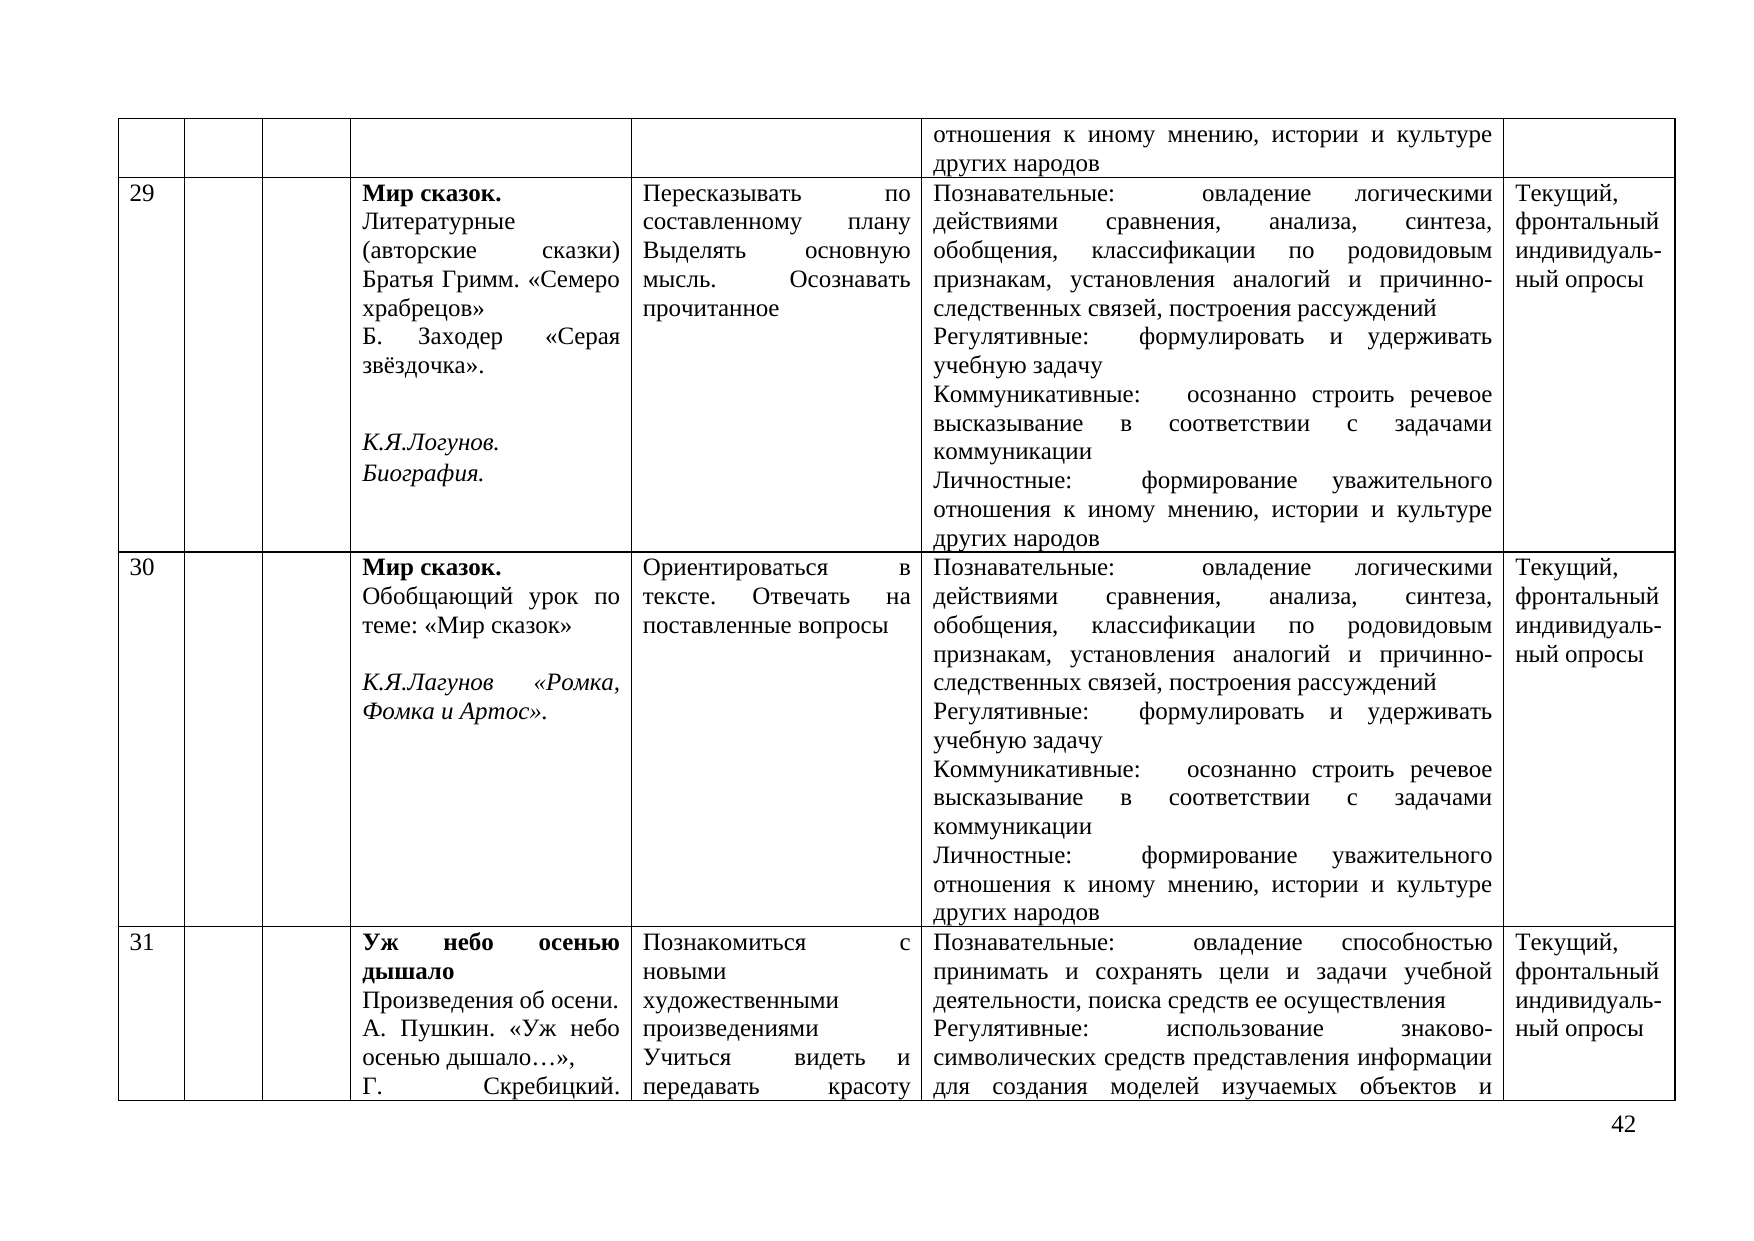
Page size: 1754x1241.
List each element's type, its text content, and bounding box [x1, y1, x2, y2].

table_cell Ориентироваться в тексте. Отвечать на поставленные вопросы [632, 553, 921, 926]
table_cell Познавательные: овладение логическими действиями сравнения, анализа, синтеза, обобщения, классификации по родовидовым признакам, установления аналогий и причинно-следственных связей, построения рассуждений Регулятивные: формулировать и удерживать учебную задачу Коммуникативные: осознанно строить речевое высказывание в соответствии с задачами коммуникации Личностные: формирование уважительного отношения к иному мнению, истории и культуре других народов [922, 178, 1503, 551]
table_cell [185, 553, 262, 926]
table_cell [1504, 119, 1674, 177]
table_cell [185, 119, 262, 177]
table_cell 28 [119, 119, 184, 177]
table_cell 31 [119, 927, 184, 1100]
table_cell Мир сказок. Литературные (авторские сказки) Братья Гримм. «Семеро храбрецов» Б. Заходер «Серая звёздочка». К.Я.Логунов. Биография. [351, 178, 631, 551]
table_cell [185, 927, 262, 1100]
table_cell Текущий, фронтальный индивидуаль-ный опросы [1504, 178, 1674, 551]
table_cell 29 [119, 178, 184, 551]
table_cell [263, 927, 350, 1100]
table_cell [263, 553, 350, 926]
table_cell [263, 178, 350, 551]
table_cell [351, 119, 631, 177]
table_cell Познавательные: овладение логическими действиями сравнения, анализа, синтеза, обобщения, классификации по родовидовым признакам, установления аналогий и причинно-следственных связей, построения рассуждений Регулятивные: формулировать и удерживать учебную задачу Коммуникативные: осознанно строить речевое высказывание в соответствии с задачами коммуникации Личностные: формирование уважительного отношения к иному мнению, истории и культуре других народов [922, 553, 1503, 926]
table_cell [263, 119, 350, 177]
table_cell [632, 927, 921, 1100]
table_cell 30 [119, 553, 184, 926]
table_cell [922, 119, 1503, 177]
table_cell Пересказывать по составленному плану Выделять основную мысль. Осознавать прочитанное [632, 178, 921, 551]
table_cell Текущий, фронтальный индивидуаль-ный опросы [1504, 553, 1674, 926]
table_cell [1504, 927, 1674, 1100]
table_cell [351, 927, 631, 1100]
table_cell Мир сказок. Обобщающий урок по теме: «Мир сказок» К.Я.Лагунов «Ромка, Фомка и Артос». [351, 553, 631, 926]
table_cell [185, 178, 262, 551]
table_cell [632, 119, 921, 177]
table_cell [922, 927, 1503, 1100]
